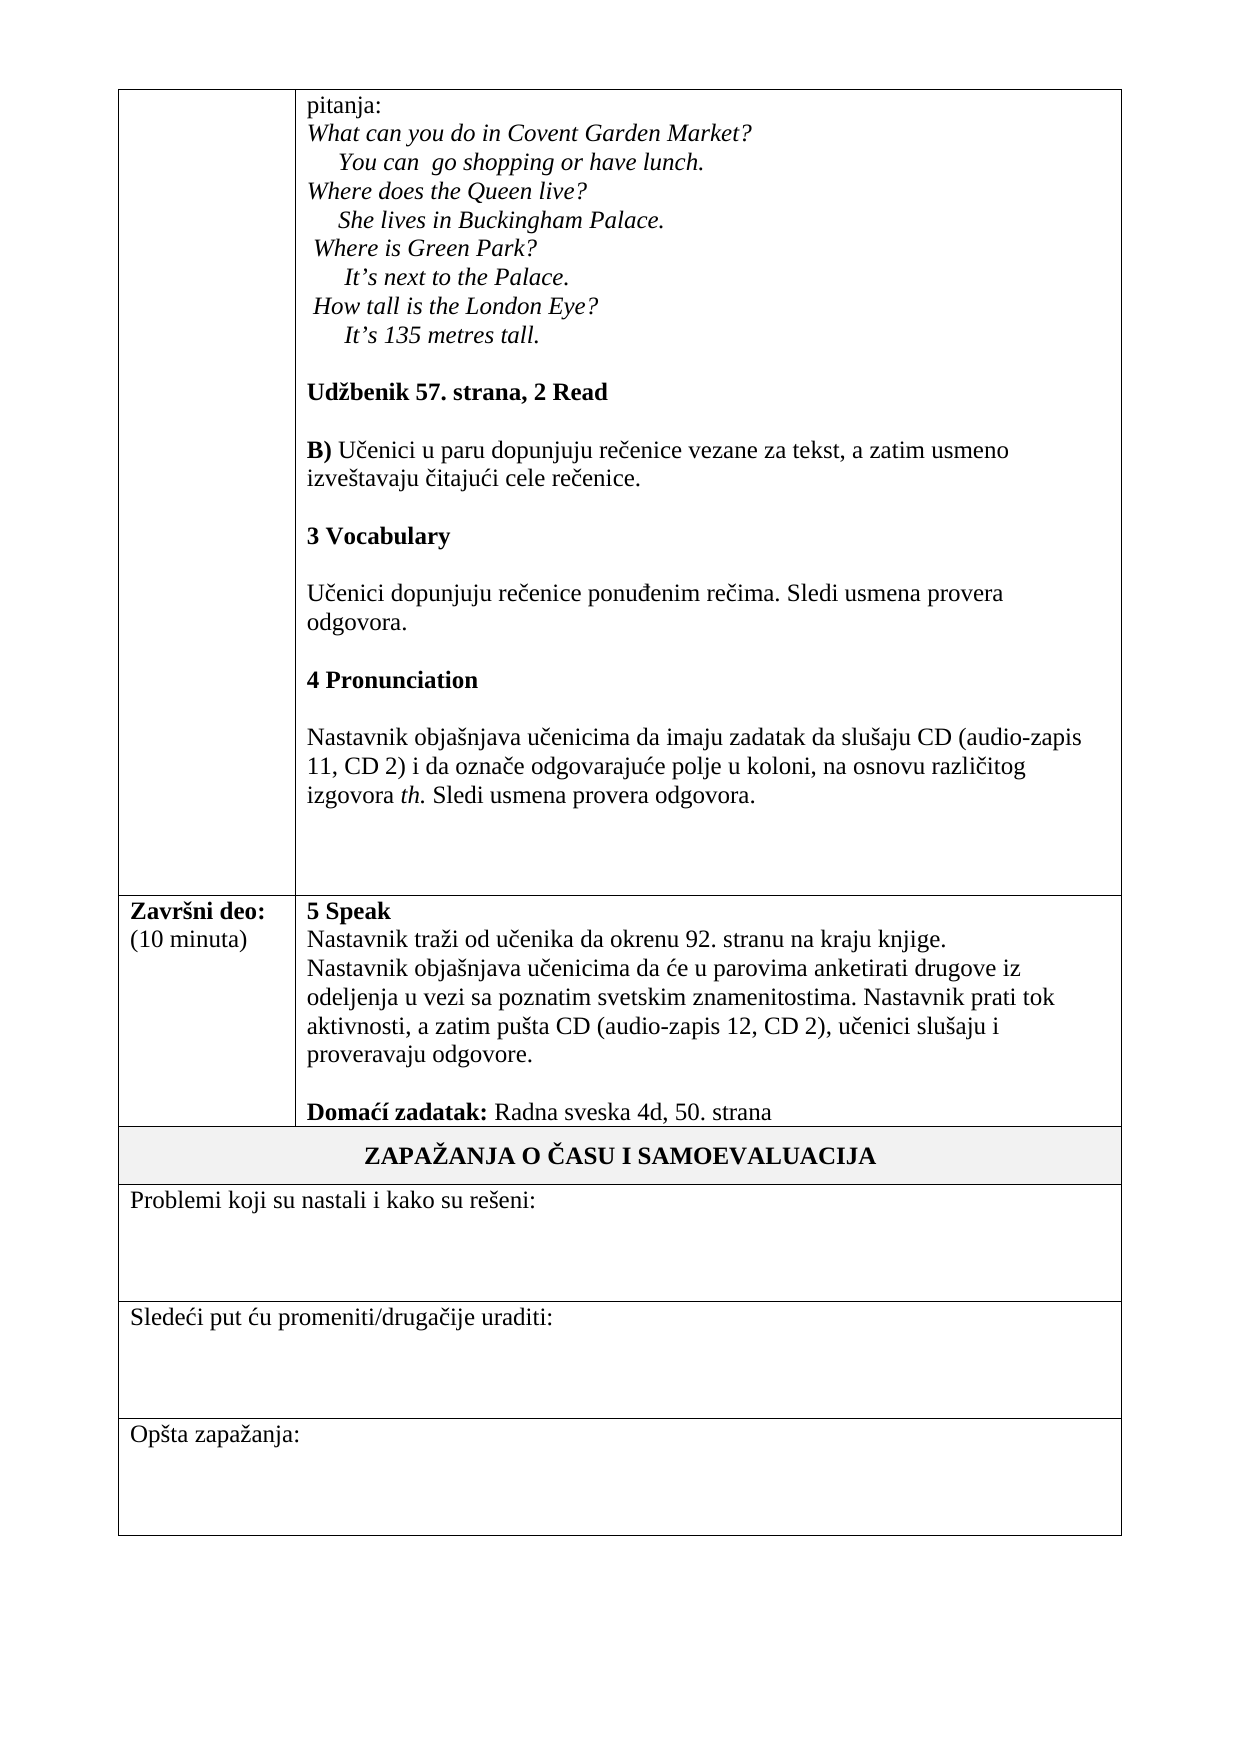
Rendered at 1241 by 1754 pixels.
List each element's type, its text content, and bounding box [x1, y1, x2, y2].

table_cell 5 Speak Nastavnik traži od učenika da okrenu 92. stranu na kraju knjige. Nastavnik objašnjava učenicima da će u parovima anketirati drugove iz odeljenja u vezi sa poznatim svetskim znamenitostima. Nastavnik prati tok aktivnosti, a zatim pušta CD (audio-zapis 12, CD 2), učenici slušaju i proveravaju odgovore. Domaćí zadatak: Radna sveska 4d, 50. strana [296, 896, 1121, 1126]
table_cell Opšta zapažanja: [119, 1419, 1121, 1535]
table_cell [119, 90, 295, 895]
table_cell Sledeći put ću promeniti/drugačije uraditi: [119, 1302, 1121, 1418]
table_cell Završni deo: (10 minuta) [119, 896, 295, 1126]
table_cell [296, 90, 1121, 895]
table_cell ZAPAŽANJA O ČASU I SAMOEVALUACIJA [119, 1127, 1121, 1184]
table_cell Problemi koji su nastali i kako su rešeni: [119, 1185, 1121, 1301]
